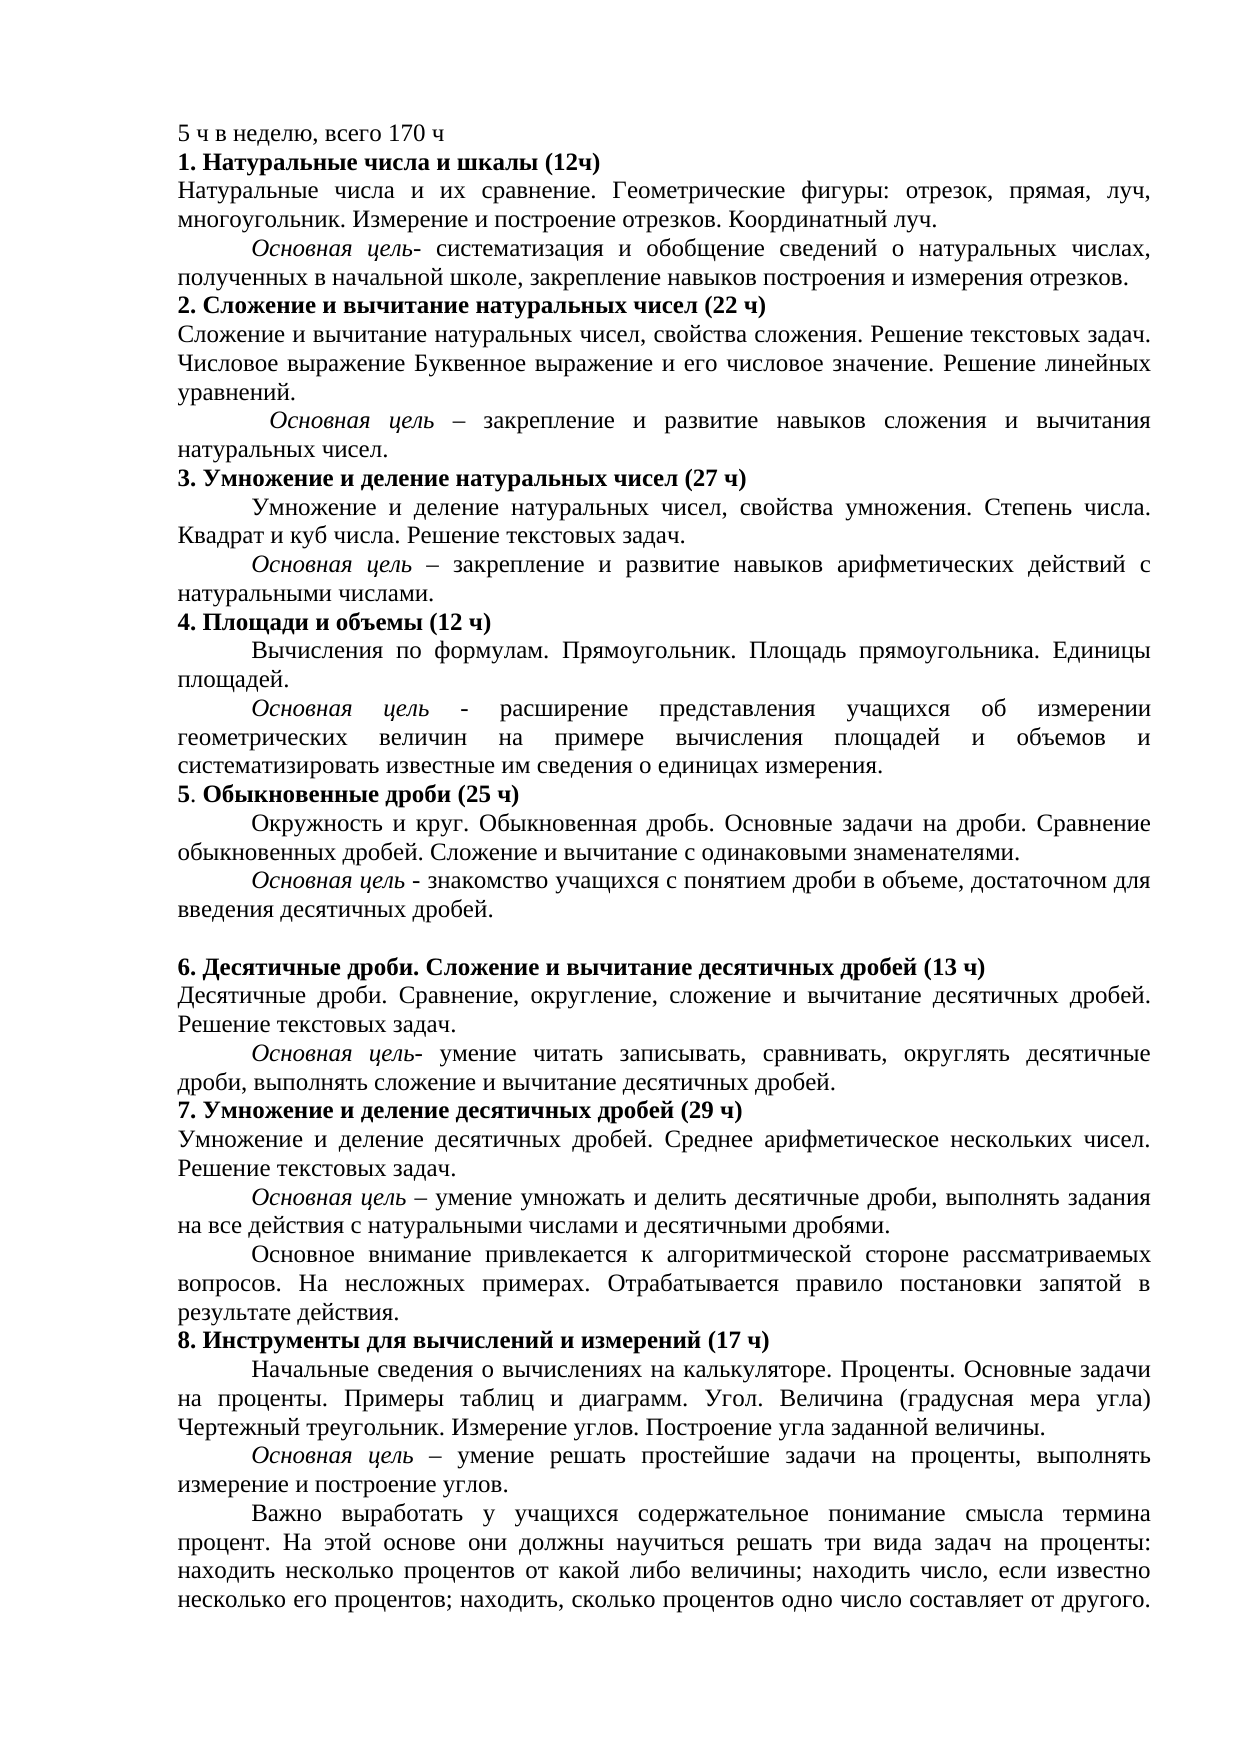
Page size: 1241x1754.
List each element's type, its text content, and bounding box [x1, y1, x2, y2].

text Окружность и круг. Обыкновенная дробь. Основные задачи на дроби. Сравнение обыкновенных дробей. Сложение и вычитание с одинаковыми знаменателями. [177, 808, 1152, 866]
text Основная цель - расширение представления учащихся об измерении геометрических величин на примере вычисления площадей и объемов и систематизировать известные им сведения о единицах измерения. [177, 693, 1152, 779]
text 6. Десятичные дроби. Сложение и вычитание десятичных дробей (13 ч) [177, 952, 1152, 981]
text 8. Инструменты для вычислений и измерений (17 ч) [177, 1326, 1152, 1354]
text Вычисления по формулам. Прямоугольник. Площадь прямоугольника. Единицы площадей. [177, 636, 1152, 693]
text Основная цель – умение решать простейшие задачи на проценты, выполнять измерение и построение углов. [177, 1441, 1152, 1498]
text Умножение и деление десятичных дробей. Среднее арифметическое нескольких чисел. Решение текстовых задач. [177, 1124, 1152, 1182]
text 7. Умножение и деление десятичных дробей (29 ч) [177, 1096, 1152, 1124]
text Начальные сведения о вычислениях на калькуляторе. Проценты. Основные задачи на проценты. Примеры таблиц и диаграмм. Угол. Величина (градусная мера угла) Чертежный треугольник. Измерение углов. Построение угла заданной величины. [177, 1354, 1152, 1441]
text 3. Умножение и деление натуральных чисел (27 ч) [177, 463, 1152, 492]
text 4. Площади и объемы (12 ч) [177, 607, 1152, 636]
text 5. Обыкновенные дроби (25 ч) [177, 779, 1152, 808]
text Основное внимание привлекается к алгоритмической стороне рассматриваемых вопросов. На несложных примерах. Отрабатывается правило постановки запятой в результате действия. [177, 1239, 1152, 1326]
text 2. Сложение и вычитание натуральных чисел (22 ч) [177, 291, 1152, 319]
text Умножение и деление натуральных чисел, свойства умножения. Степень числа. Квадрат и куб числа. Решение текстовых задач. [177, 492, 1152, 549]
text Натуральные числа и их сравнение. Геометрические фигуры: отрезок, прямая, луч, многоугольник. Измерение и построение отрезков. Координатный луч. [177, 176, 1152, 233]
text Десятичные дроби. Сравнение, округление, сложение и вычитание десятичных дробей. Решение текстовых задач. [177, 981, 1152, 1038]
text Основная цель - знакомство учащихся с понятием дроби в объеме, достаточном для введения десятичных дробей. [177, 866, 1152, 923]
text Основная цель- систематизация и обобщение сведений о натуральных числах, полученных в начальной школе, закрепление навыков построения и измерения отрезков. [177, 233, 1152, 291]
text Основная цель – закрепление и развитие навыков сложения и вычитания натуральных чисел. [177, 406, 1152, 463]
text Основная цель – умение умножать и делить десятичные дроби, выполнять задания на все действия с натуральными числами и десятичными дробями. [177, 1182, 1152, 1239]
text 5 ч в неделю, всего 170 ч [177, 118, 1152, 147]
text Основная цель – закрепление и развитие навыков арифметических действий с натуральными числами. [177, 549, 1152, 607]
text Основная цель- умение читать записывать, сравнивать, округлять десятичные дроби, выполнять сложение и вычитание десятичных дробей. [177, 1038, 1152, 1096]
text Сложение и вычитание натуральных чисел, свойства сложения. Решение текстовых задач. Числовое выражение Буквенное выражение и его числовое значение. Решение линейных уравнений. [177, 319, 1152, 406]
text 1. Натуральные числа и шкалы (12ч) [177, 147, 1152, 176]
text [177, 1498, 1152, 1613]
